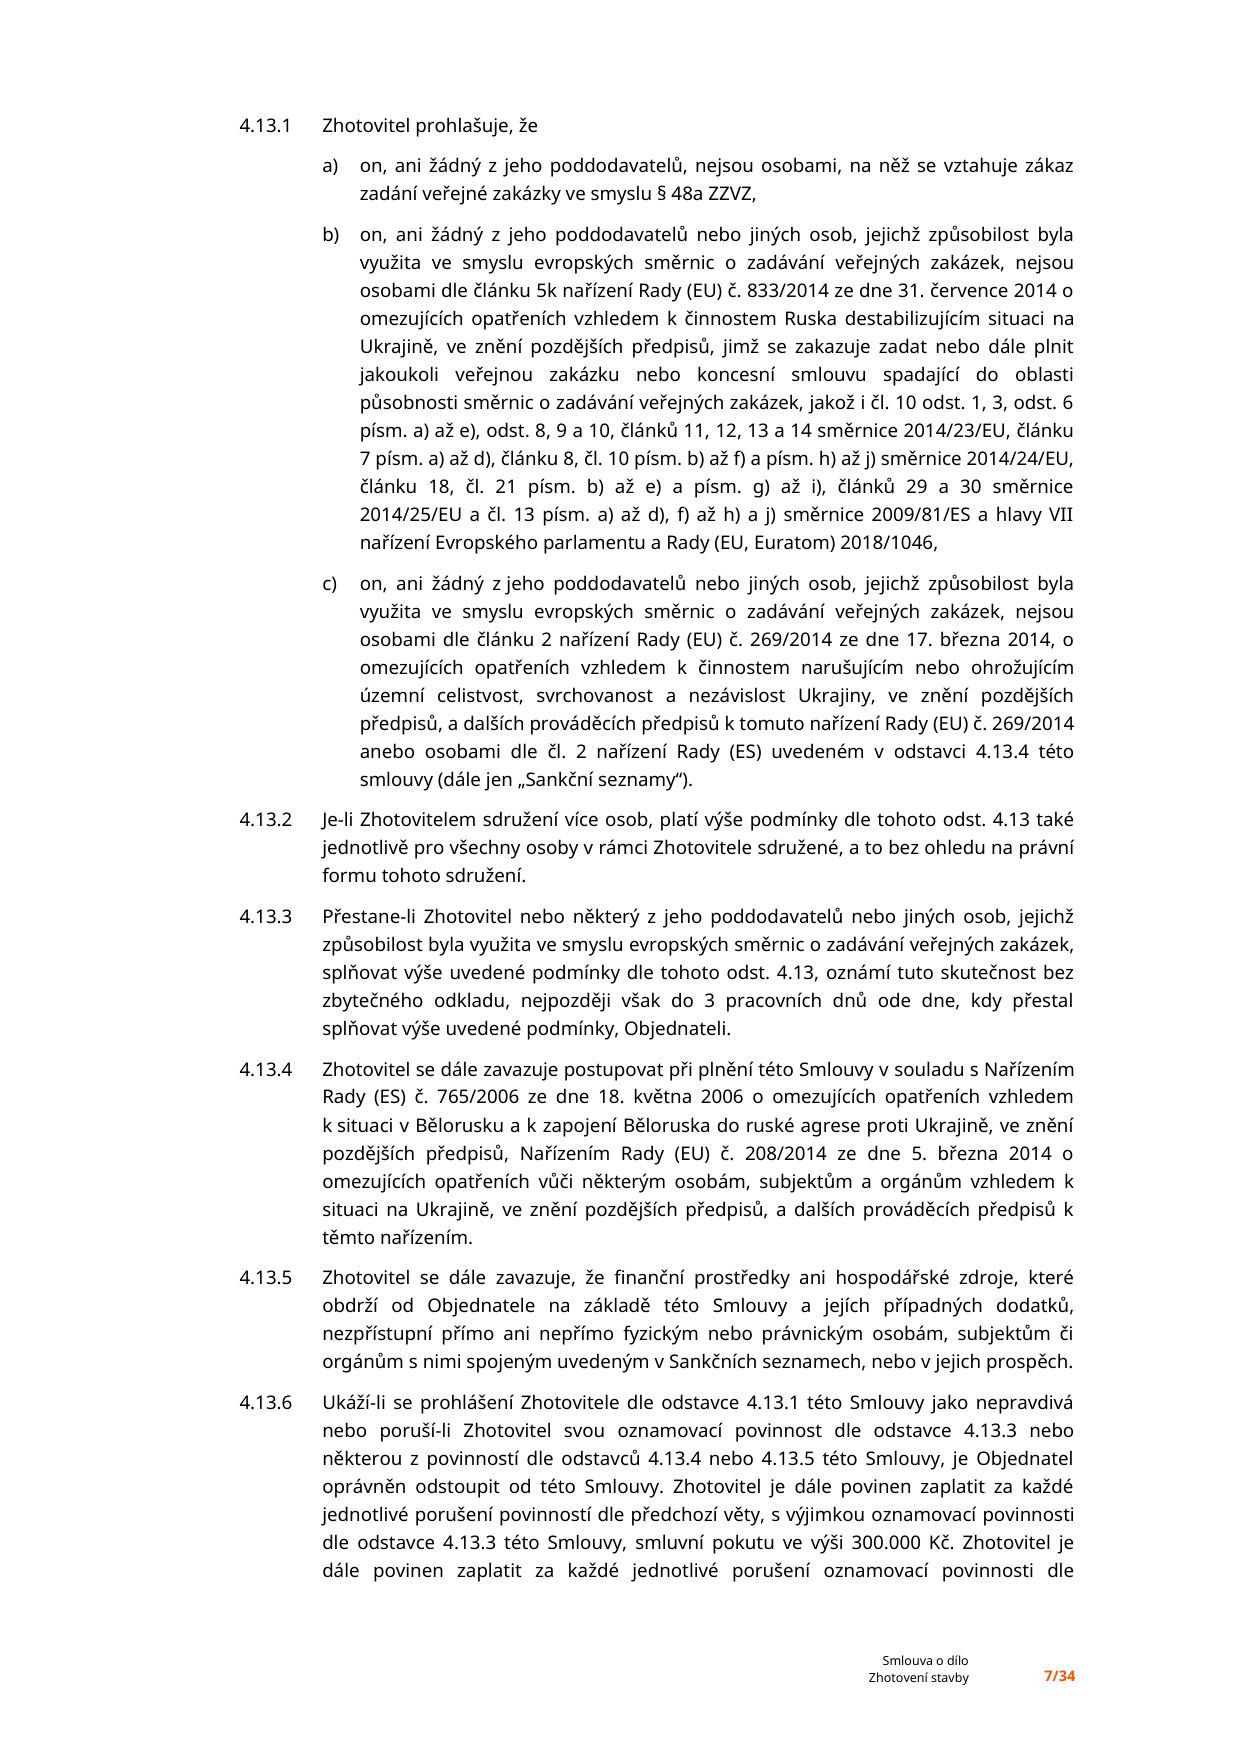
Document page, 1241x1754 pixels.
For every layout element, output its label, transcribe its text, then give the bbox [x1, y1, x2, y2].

list on, ani žádný z jeho poddodavatelů nebo jiných osob, jejichž způsobilost byla využita ve smyslu evropských směrnic o zadávání veřejných zakázek, nejsou osobami dle článku 5k nařízení Rady (EU) č. 833/2014 ze dne 31. července 2014 o omezujících opatřeních vzhledem k činnostem Ruska destabilizujícím situaci na Ukrajině, ve znění pozdějších předpisů, jimž se zakazuje zadat nebo dále plnit jakoukoli veřejnou zakázku nebo koncesní smlouvu spadající do oblasti působnosti směrnic o zadávání veřejných zakázek, jakož i čl. 10 odst. 1, 3, odst. 6 písm. a) až e), odst. 8, 9 a 10, článků 11, 12, 13 a 14 směrnice 2014/23/EU, článku 7 písm. a) až d), článku 8, čl. 10 písm. b) až f) a písm. h) až j) směrnice 2014/24/EU, článku 18, čl. 21 písm. b) až e) a písm. g) až i), článků 29 a 30 směrnice 2014/25/EU a čl. 13 písm. a) až d), f) až h) a j) směrnice 2009/81/ES a hlavy VII nařízení Evropského parlamentu a Rady (EU, Euratom) 2018/1046, [322, 221, 1075, 555]
list on, ani žádný z jeho poddodavatelů, nejsou osobami, na něž se vztahuje zákaz zadání veřejné zakázky ve smyslu § 48a ZZVZ, [322, 153, 1075, 206]
list Je-li Zhotovitelem sdružení více osob, platí výše podmínky dle tohoto odst. 4.13 také jednotlivě pro všechny osoby v rámci Zhotovitele sdružené, a to bez ohledu na právní formu tohoto sdružení. [239, 807, 1075, 888]
list Zhotovitel se dále zavazuje, že finanční prostředky ani hospodářské zdroje, které obdrží od Objednatele na základě této Smlouvy a jejích případných dodatků, nezpřístupní přímo ani nepřímo fyzickým nebo právnickým osobám, subjektům či orgánům s nimi spojeným uvedeným v Sankčních seznamech, nebo v jejich prospěch. [239, 1264, 1075, 1374]
list Zhotovitel se dále zavazuje postupovat při plnění této Smlouvy v souladu s Nařízením Rady (ES) č. 765/2006 ze dne 18. května 2006 o omezujících opatřeních vzhledem k situaci v Bělorusku a k zapojení Běloruska do ruské agrese proti Ukrajině, ve znění pozdějších předpisů, Nařízením Rady (EU) č. 208/2014 ze dne 5. března 2014 o omezujících opatřeních vůči některým osobám, subjektům a orgánům vzhledem k situaci na Ukrajině, ve znění pozdějších předpisů, a dalších prováděcích předpisů k těmto nařízením. [239, 1056, 1075, 1249]
list on, ani žádný z jeho poddodavatelů nebo jiných osob, jejichž způsobilost byla využita ve smyslu evropských směrnic o zadávání veřejných zakázek, nejsou osobami dle článku 2 nařízení Rady (EU) č. 269/2014 ze dne 17. března 2014, o omezujících opatřeních vzhledem k činnostem narušujícím nebo ohrožujícím územní celistvost, svrchovanost a nezávislost Ukrajiny, ve znění pozdějších předpisů, a dalších prováděcích předpisů k tomuto nařízení Rady (EU) č. 269/2014 anebo osobami dle čl. 2 nařízení Rady (ES) uvedeném v odstavci 4.13.4 této smlouvy (dále jen „Sankční seznamy“). [322, 570, 1075, 792]
list Zhotovitel prohlašuje, že [239, 112, 1075, 138]
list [239, 1389, 1075, 1583]
list Přestane-li Zhotovitel nebo některý z jeho poddodavatelů nebo jiných osob, jejichž způsobilost byla využita ve smyslu evropských směrnic o zadávání veřejných zakázek, splňovat výše uvedené podmínky dle tohoto odst. 4.13, oznámí tuto skutečnost bez zbytečného odkladu, nejpozději však do 3 pracovních dnů ode dne, kdy přestal splňovat výše uvedené podmínky, Objednateli. [239, 903, 1075, 1041]
